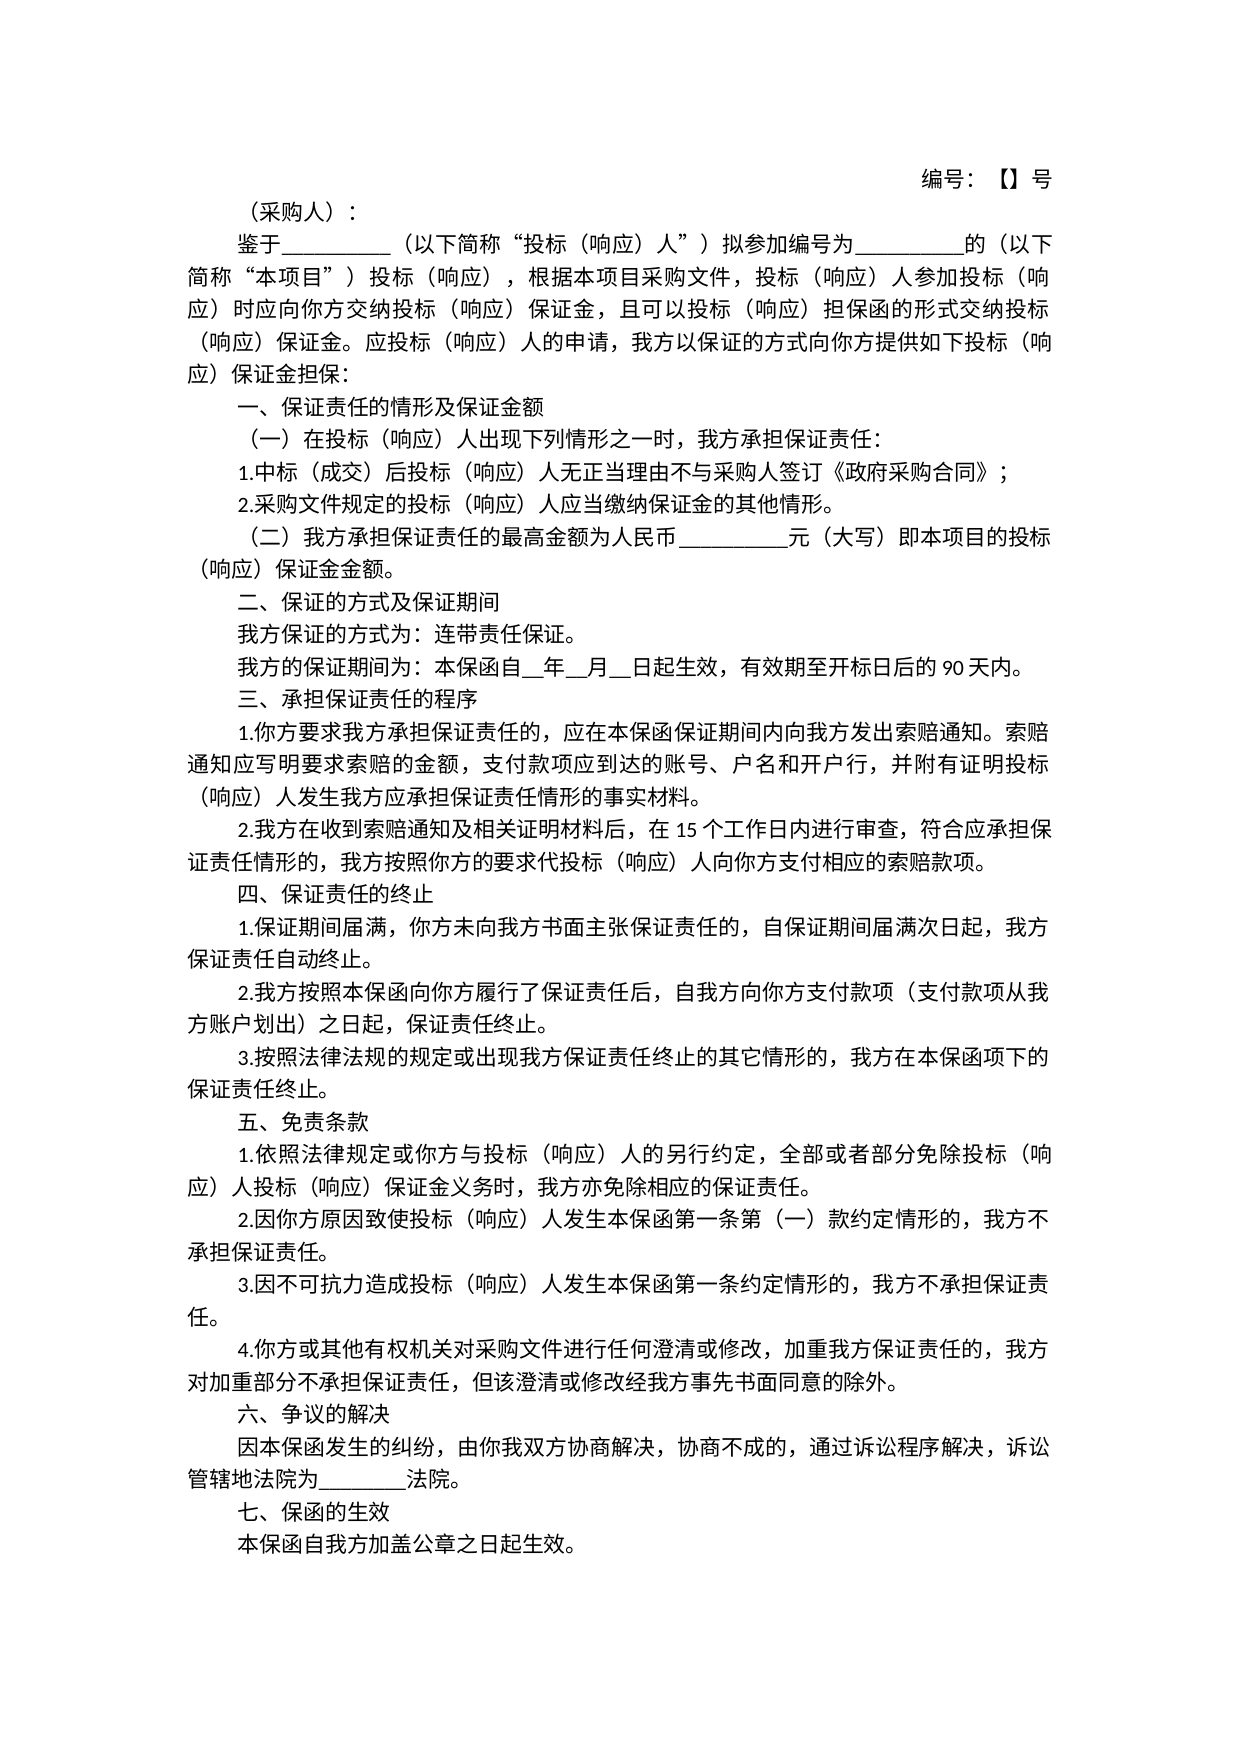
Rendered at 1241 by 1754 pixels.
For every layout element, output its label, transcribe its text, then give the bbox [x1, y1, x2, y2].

text 本保函自我方加盖公章之日起生效。 [187, 1527, 1053, 1559]
text （二）我方承担保证责任的最高金额为人民币__________元（大写）即本项目的投标（响应）保证金金额。 [187, 519, 1053, 584]
text 3.按照法律法规的规定或出现我方保证责任终止的其它情形的，我方在本保函项下的保证责任终止。 [187, 1039, 1053, 1104]
text 因本保函发生的纠纷，由你我双方协商解决，协商不成的，通过诉讼程序解决，诉讼管辖地法院为________法院。 [187, 1429, 1053, 1494]
text 2.因你方原因致使投标（响应）人发生本保函第一条第（一）款约定情形的，我方不承担保证责任。 [187, 1202, 1053, 1267]
text 三、承担保证责任的程序 [187, 682, 1053, 714]
text 1.中标（成交）后投标（响应）人无正当理由不与采购人签订《政府采购合同》； [187, 454, 1053, 487]
text 4.你方或其他有权机关对采购文件进行任何澄清或修改，加重我方保证责任的，我方对加重部分不承担保证责任，但该澄清或修改经我方事先书面同意的除外。 [187, 1332, 1053, 1397]
text 我方的保证期间为：本保函自__年__月__日起生效，有效期至开标日后的90天内。 [187, 649, 1053, 682]
text 五、免责条款 [187, 1104, 1053, 1137]
text 1.保证期间届满，你方未向我方书面主张保证责任的，自保证期间届满次日起，我方保证责任自动终止。 [187, 909, 1053, 974]
text 六、争议的解决 [187, 1397, 1053, 1429]
text 鉴于__________（以下简称“投标（响应）人”）拟参加编号为__________的（以下简称“本项目”）投标（响应），根据本项目采购文件，投标（响应）人参加投标（响应）时应向你方交纳投标（响应）保证金，且可以投标（响应）担保函的形式交纳投标（响应）保证金。应投标（响应）人的申请，我方以保证的方式向你方提供如下投标（响应）保证金担保： [187, 227, 1053, 389]
text 编号：【】号 [187, 162, 1053, 194]
text 2.我方按照本保函向你方履行了保证责任后，自我方向你方支付款项（支付款项从我方账户划出）之日起，保证责任终止。 [187, 974, 1053, 1039]
text 1.你方要求我方承担保证责任的，应在本保函保证期间内向我方发出索赔通知。索赔通知应写明要求索赔的金额，支付款项应到达的账号、户名和开户行，并附有证明投标（响应）人发生我方应承担保证责任情形的事实材料。 [187, 714, 1053, 812]
text 二、保证的方式及保证期间 [187, 584, 1053, 617]
text 四、保证责任的终止 [187, 877, 1053, 909]
text （一）在投标（响应）人出现下列情形之一时，我方承担保证责任： [187, 422, 1053, 454]
text 2.我方在收到索赔通知及相关证明材料后，在15个工作日内进行审查，符合应承担保证责任情形的，我方按照你方的要求代投标（响应）人向你方支付相应的索赔款项。 [187, 812, 1053, 877]
text 1.依照法律规定或你方与投标（响应）人的另行约定，全部或者部分免除投标（响应）人投标（响应）保证金义务时，我方亦免除相应的保证责任。 [187, 1137, 1053, 1202]
text 3.因不可抗力造成投标（响应）人发生本保函第一条约定情形的，我方不承担保证责任。 [187, 1267, 1053, 1332]
text 一、保证责任的情形及保证金额 [187, 389, 1053, 422]
text （采购人）： [187, 194, 1053, 227]
text 我方保证的方式为：连带责任保证。 [187, 617, 1053, 649]
text 七、保函的生效 [187, 1494, 1053, 1527]
text 2.采购文件规定的投标（响应）人应当缴纳保证金的其他情形。 [187, 487, 1053, 519]
